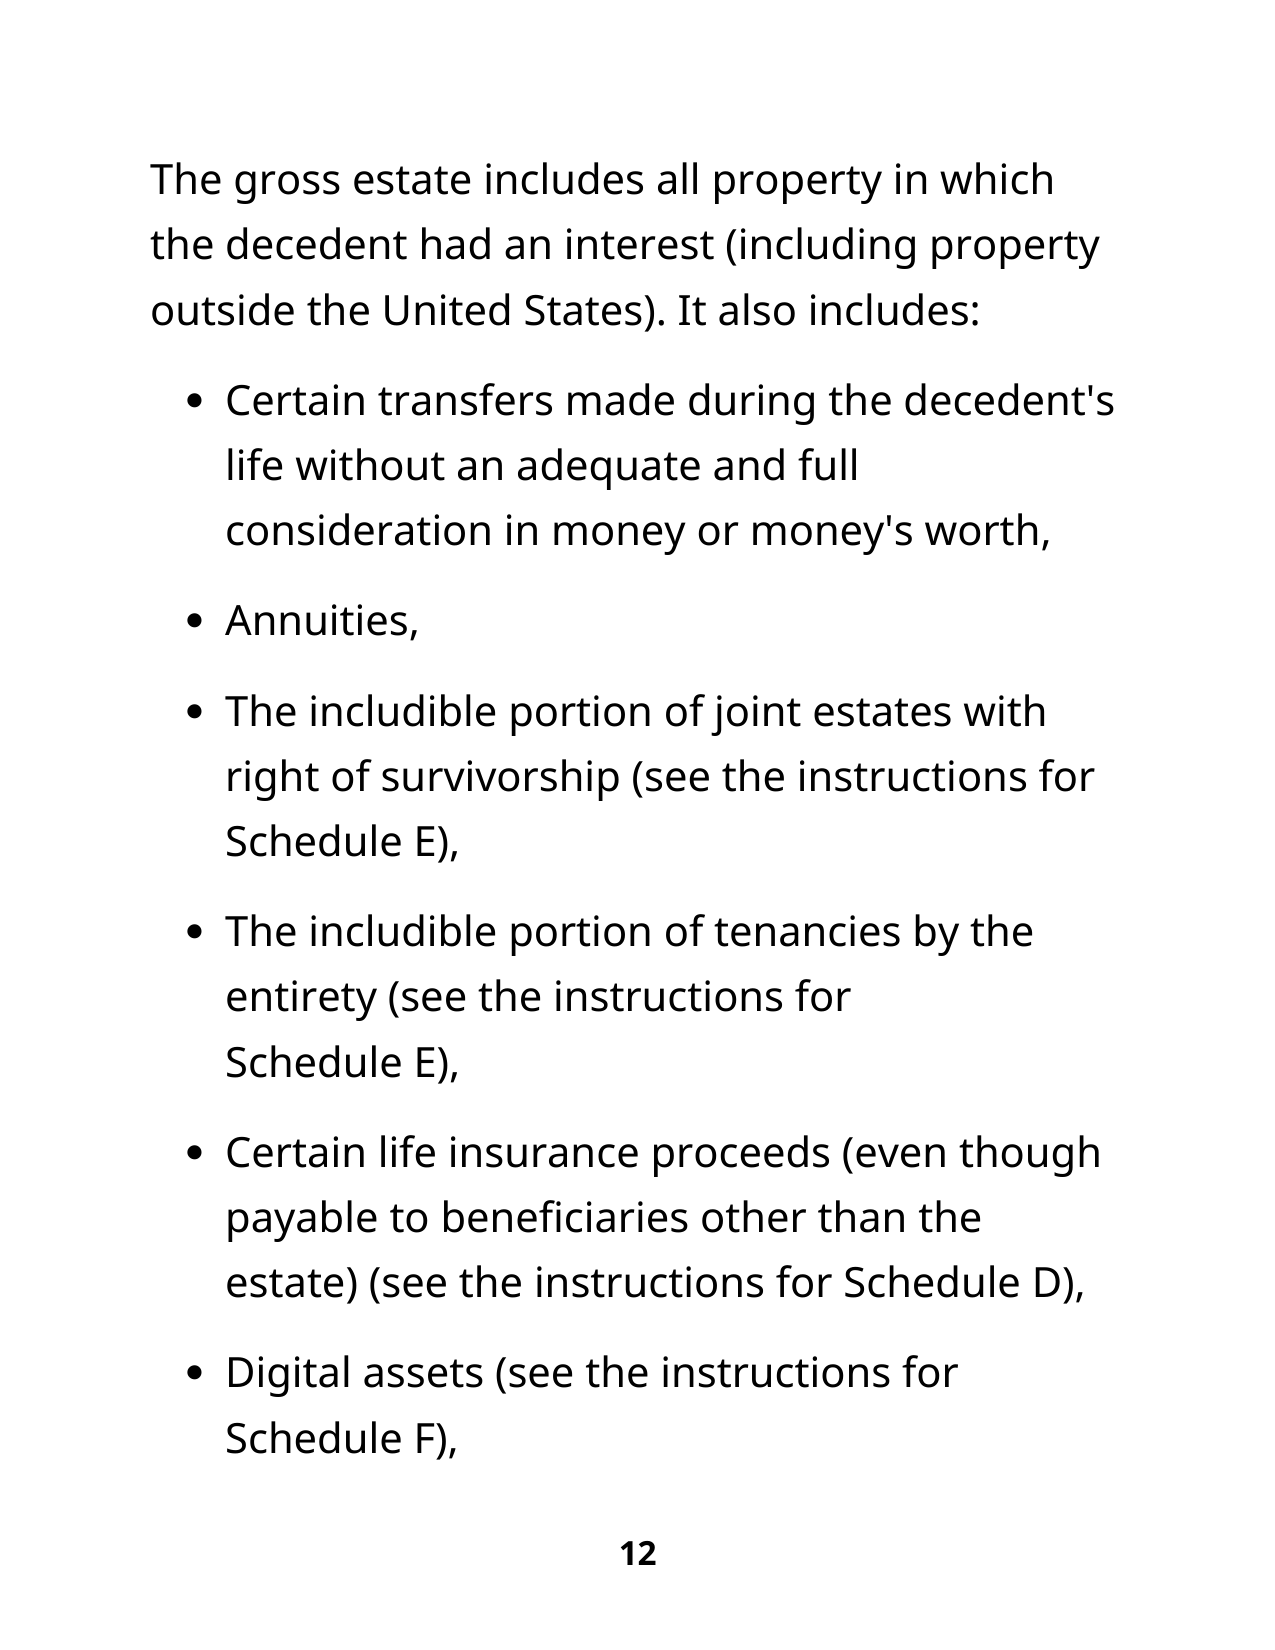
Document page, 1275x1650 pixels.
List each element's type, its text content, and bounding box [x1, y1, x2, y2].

text Certain transfers made during the decedent's life without an adequate and full consideration in money or money's worth, [187, 371, 1125, 558]
text Certain life insurance proceeds (even though payable to beneficiaries other than the estate) (see the instructions for Schedule D), [187, 1123, 1125, 1310]
text The includible portion of tenancies by the entirety (see the instructions for Schedule E), [187, 902, 1125, 1089]
text The gross estate includes all property in which the decedent had an interest (including property outside the United States). It also includes: [150, 150, 1125, 337]
text Annuities, [187, 591, 1125, 648]
text Digital assets (see the instructions for Schedule F), [187, 1343, 1125, 1465]
text The includible portion of joint estates with right of survivorship (see the instructions for Schedule E), [187, 681, 1125, 869]
